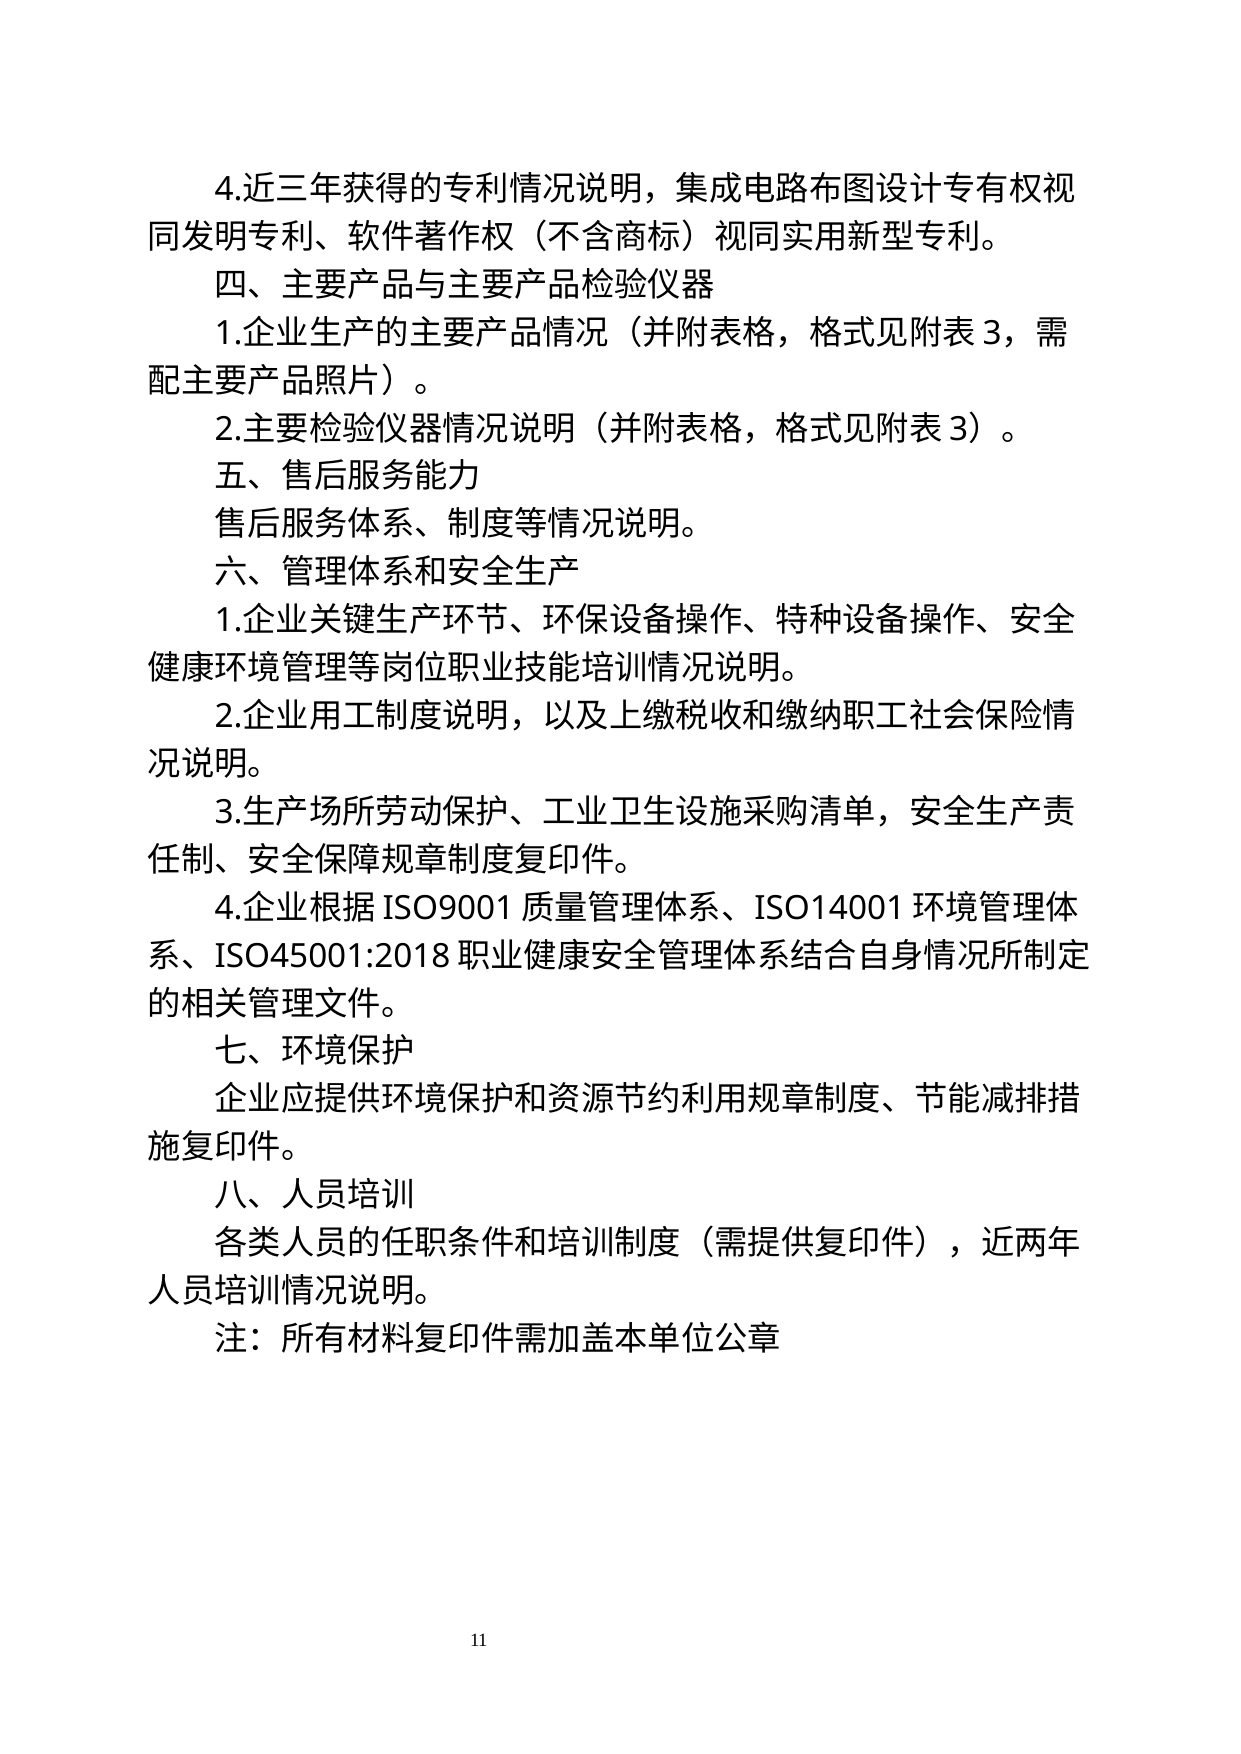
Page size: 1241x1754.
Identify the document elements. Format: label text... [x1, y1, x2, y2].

text 七、环境保护 [148, 1024, 1093, 1072]
text 1.企业关键生产环节、环保设备操作、特种设备操作、安全健康环境管理等岗位职业技能培训情况说明。 [148, 593, 1093, 689]
text 3.生产场所劳动保护、工业卫生设施采购清单，安全生产责任制、安全保障规章制度复印件。 [148, 785, 1093, 881]
text 2.企业用工制度说明，以及上缴税收和缴纳职工社会保险情况说明。 [148, 689, 1093, 785]
text 六、管理体系和安全生产 [148, 545, 1093, 593]
text 4.企业根据ISO9001质量管理体系、ISO14001环境管理体系、ISO45001:2018职业健康安全管理体系结合自身情况所制定的相关管理文件。 [148, 881, 1093, 1024]
text 2.主要检验仪器情况说明（并附表格，格式见附表3）。 [148, 402, 1093, 449]
text 注：所有材料复印件需加盖本单位公章 [148, 1312, 1093, 1360]
text 1.企业生产的主要产品情况（并附表格，格式见附表3，需配主要产品照片）。 [148, 306, 1093, 402]
text 各类人员的任职条件和培训制度（需提供复印件），近两年人员培训情况说明。 [148, 1216, 1093, 1312]
text 五、售后服务能力 [148, 449, 1093, 497]
text 四、主要产品与主要产品检验仪器 [148, 258, 1093, 306]
text 八、人员培训 [148, 1168, 1093, 1216]
text 企业应提供环境保护和资源节约利用规章制度、节能减排措施复印件。 [148, 1072, 1093, 1168]
text 售后服务体系、制度等情况说明。 [148, 497, 1093, 545]
text 4.近三年获得的专利情况说明，集成电路布图设计专有权视同发明专利、软件著作权（不含商标）视同实用新型专利。 [148, 162, 1093, 258]
